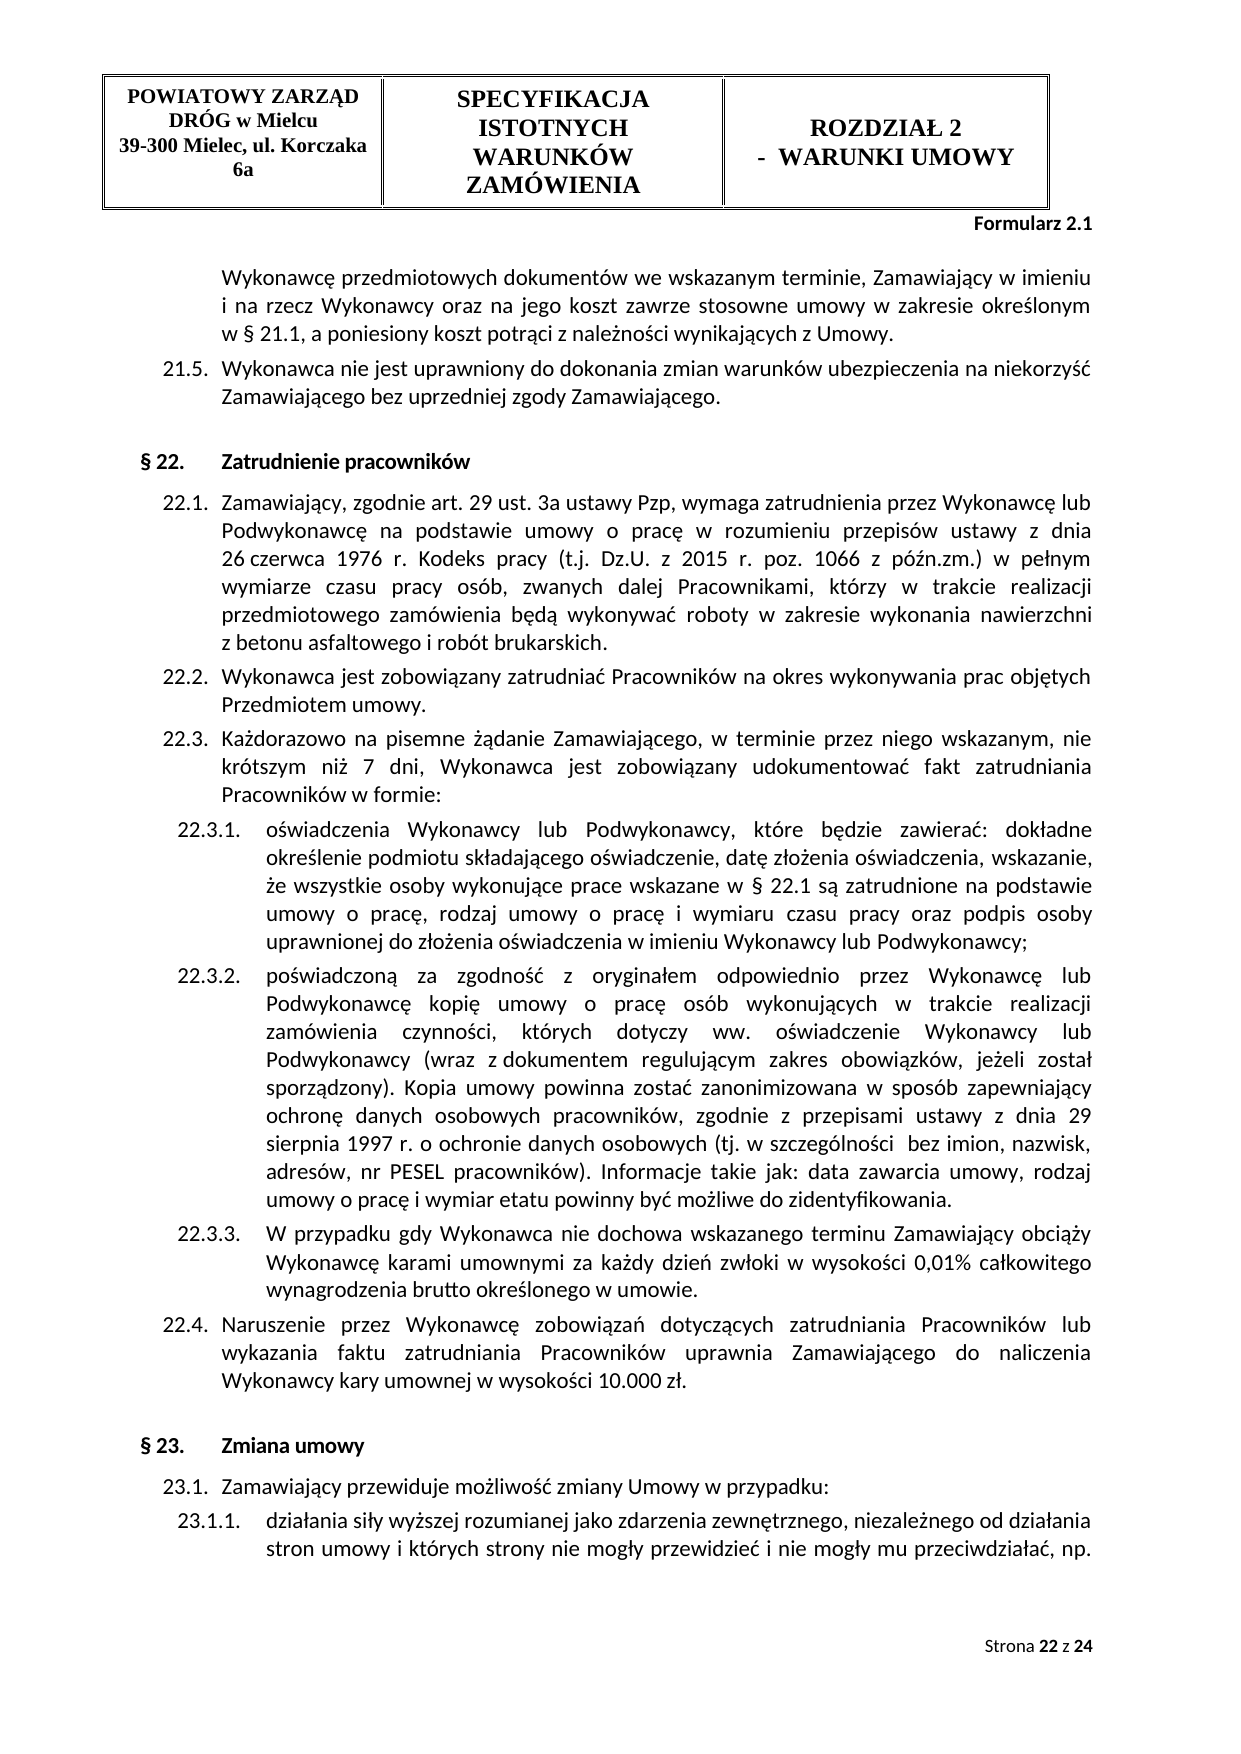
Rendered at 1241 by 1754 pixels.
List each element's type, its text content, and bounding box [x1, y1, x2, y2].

subtitle Zamawiający, zgodnie art. 29 ust. 3a ustawy Pzp, wymaga zatrudnienia przez Wykonawcę lub Podwykonawcę na podstawie umowy o pracę w rozumieniu przepisów ustawy z dnia 26 czerwca 1976 r. Kodeks pracy (t.j. Dz.U. z 2015 r. poz. 1066 z późn.zm.) w pełnym wymiarze czasu pracy osób, zwanych dalej Pracownikami, którzy w trakcie realizacji przedmiotowego zamówienia będą wykonywać roboty w zakresie wykonania nawierzchni z betonu asfaltowego i robót brukarskich. [162, 488, 1093, 656]
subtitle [162, 263, 1093, 347]
subtitle oświadczenia Wykonawcy lub Podwykonawcy, które będzie zawierać: dokładne określenie podmiotu składającego oświadczenie, datę złożenia oświadczenia, wskazanie, że wszystkie osoby wykonujące prace wskazane w § 22.1 są zatrudnione na podstawie umowy o pracę, rodzaj umowy o pracę i wymiaru czasu pracy oraz podpis osoby uprawnionej do złożenia oświadczenia w imieniu Wykonawcy lub Podwykonawcy; [177, 815, 1093, 955]
subtitle Zatrudnienie pracowników [162, 447, 1093, 475]
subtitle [177, 1506, 1093, 1562]
subtitle Naruszenie przez Wykonawcę zobowiązań dotyczących zatrudniania Pracowników lub wykazania faktu zatrudniania Pracowników uprawnia Zamawiającego do naliczenia Wykonawcy kary umownej w wysokości 10.000 zł. [162, 1310, 1093, 1394]
subtitle Każdorazowo na pisemne żądanie Zamawiającego, w terminie przez niego wskazanym, nie krótszym niż 7 dni, Wykonawca jest zobowiązany udokumentować fakt zatrudniania Pracowników w formie: [162, 724, 1093, 808]
subtitle Wykonawca jest zobowiązany zatrudniać Pracowników na okres wykonywania prac objętych Przedmiotem umowy. [162, 662, 1093, 718]
subtitle poświadczoną za zgodność z oryginałem odpowiednio przez Wykonawcę lub Podwykonawcę kopię umowy o pracę osób wykonujących w trakcie realizacji zamówienia czynności, których dotyczy ww. oświadczenie Wykonawcy lub Podwykonawcy (wraz z dokumentem regulującym zakres obowiązków, jeżeli został sporządzony). Kopia umowy powinna zostać zanonimizowana w sposób zapewniający ochronę danych osobowych pracowników, zgodnie z przepisami ustawy z dnia 29 sierpnia 1997 r. o ochronie danych osobowych (tj. w szczególności bez imion, nazwisk, adresów, nr PESEL pracowników). Informacje takie jak: data zawarcia umowy, rodzaj umowy o pracę i wymiar etatu powinny być możliwe do zidentyfikowania. [177, 961, 1093, 1213]
subtitle Wykonawca nie jest uprawniony do dokonania zmian warunków ubezpieczenia na niekorzyść Zamawiającego bez uprzedniej zgody Zamawiającego. [162, 354, 1093, 410]
subtitle Zamawiający przewiduje możliwość zmiany Umowy w przypadku: [162, 1472, 1093, 1500]
subtitle W przypadku gdy Wykonawca nie dochowa wskazanego terminu Zamawiający obciąży Wykonawcę karami umownymi za każdy dzień zwłoki w wysokości 0,01% całkowitego wynagrodzenia brutto określonego w umowie. [177, 1219, 1093, 1304]
subtitle Zmiana umowy [162, 1431, 1093, 1459]
